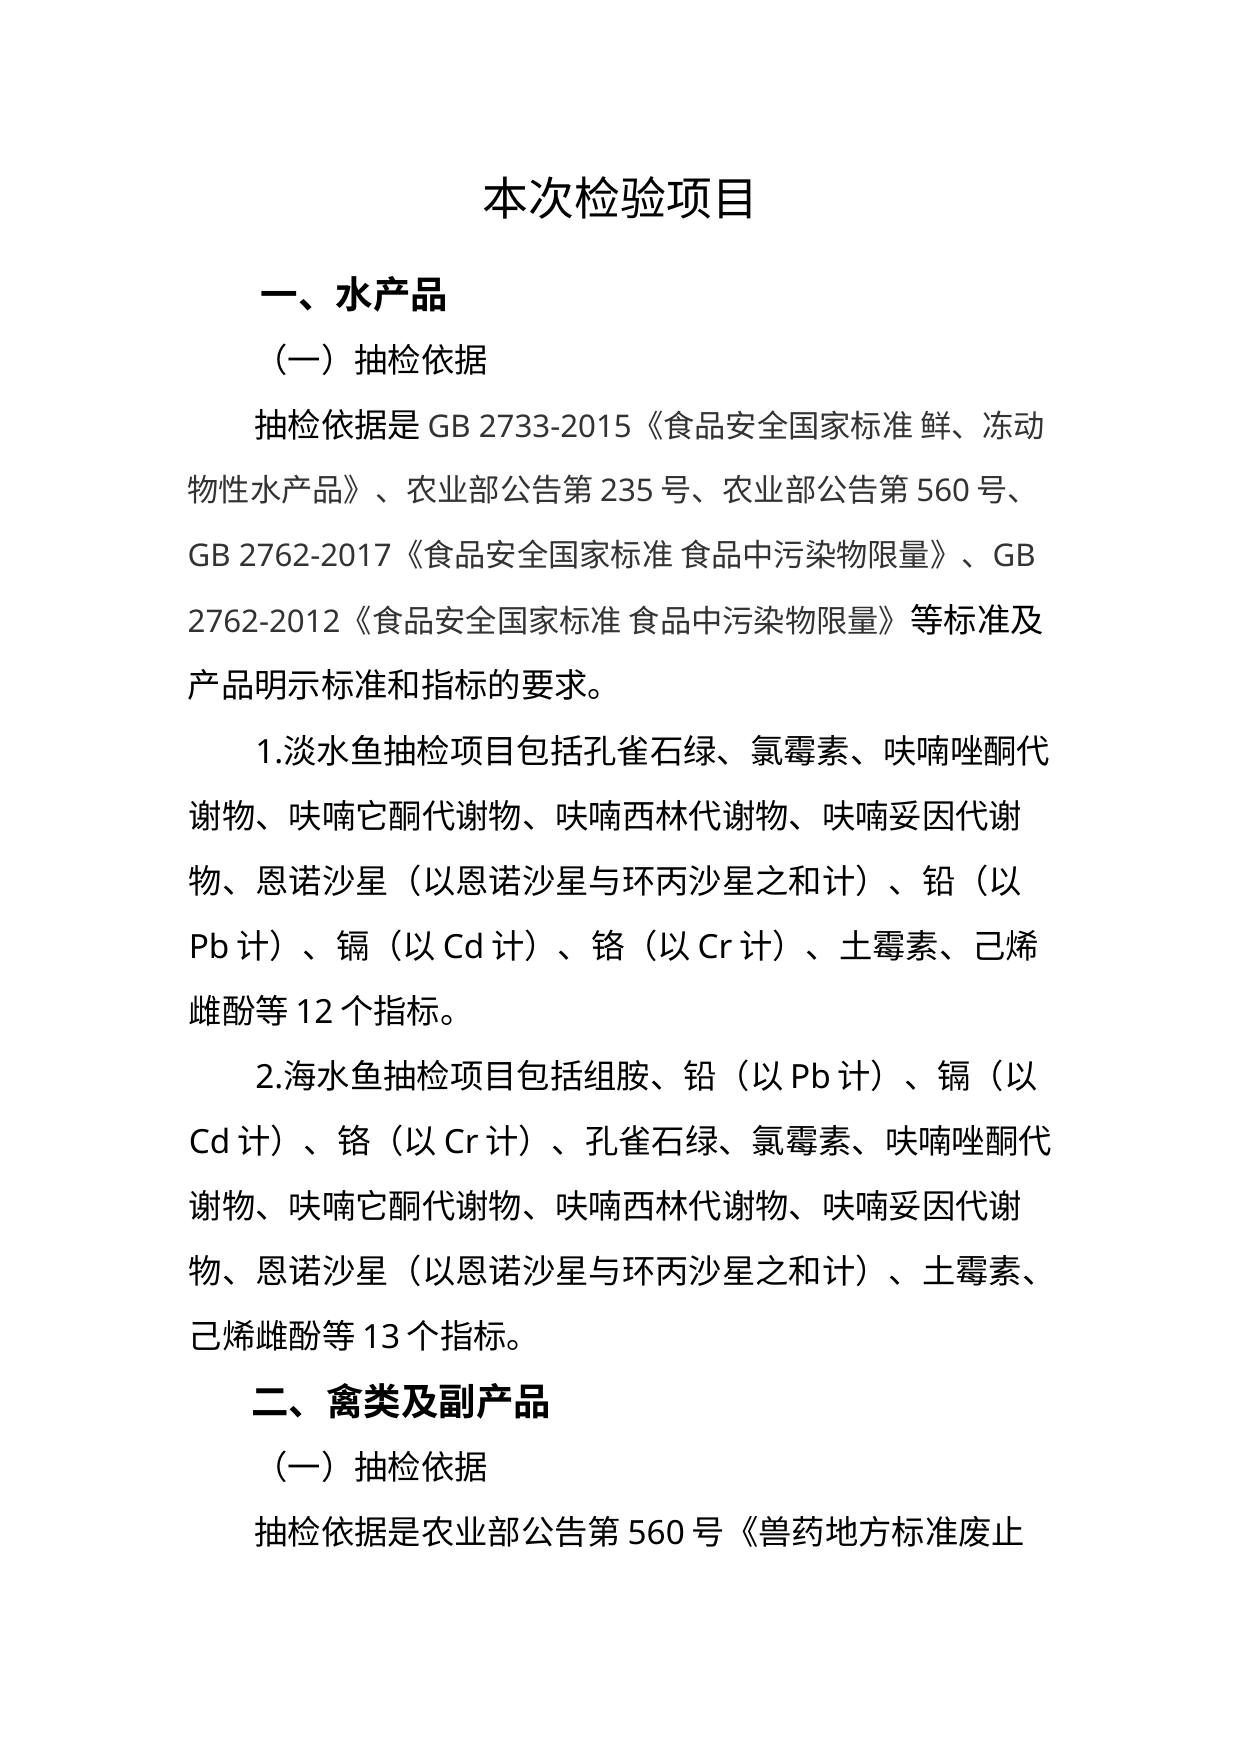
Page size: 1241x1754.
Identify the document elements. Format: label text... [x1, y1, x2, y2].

text （一）抽检依据 [187, 1432, 1053, 1497]
text （一）抽检依据 [187, 325, 1053, 390]
text 1.淡水鱼抽检项目包括孔雀石绿、氯霉素、呋喃唑酮代谢物、呋喃它酮代谢物、呋喃西林代谢物、呋喃妥因代谢物、恩诺沙星（以恩诺沙星与环丙沙星之和计）、铅（以Pb计）、镉（以Cd计）、铬（以Cr计）、土霉素、己烯雌酚等12个指标。 [188, 716, 1053, 1041]
text 2.海水鱼抽检项目包括组胺、铅（以Pb计）、镉（以Cd计）、铬（以Cr计）、孔雀石绿、氯霉素、呋喃唑酮代谢物、呋喃它酮代谢物、呋喃西林代谢物、呋喃妥因代谢物、恩诺沙星（以恩诺沙星与环丙沙星之和计）、土霉素、己烯雌酚等13个指标。 [188, 1042, 1053, 1367]
text 一、水产品 [187, 260, 1053, 325]
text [187, 1498, 1053, 1563]
text 本次检验项目 [187, 162, 1053, 259]
text 二、禽类及副产品 [187, 1367, 1053, 1432]
text 抽检依据是GB 2733-2015《食品安全国家标准 鲜、冻动物性水产品》、农业部公告第235号、农业部公告第560号、GB 2762-2017《食品安全国家标准 食品中污染物限量》、GB 2762-2012《食品安全国家标准 食品中污染物限量》等标准及产品明示标准和指标的要求。 [187, 391, 1053, 716]
